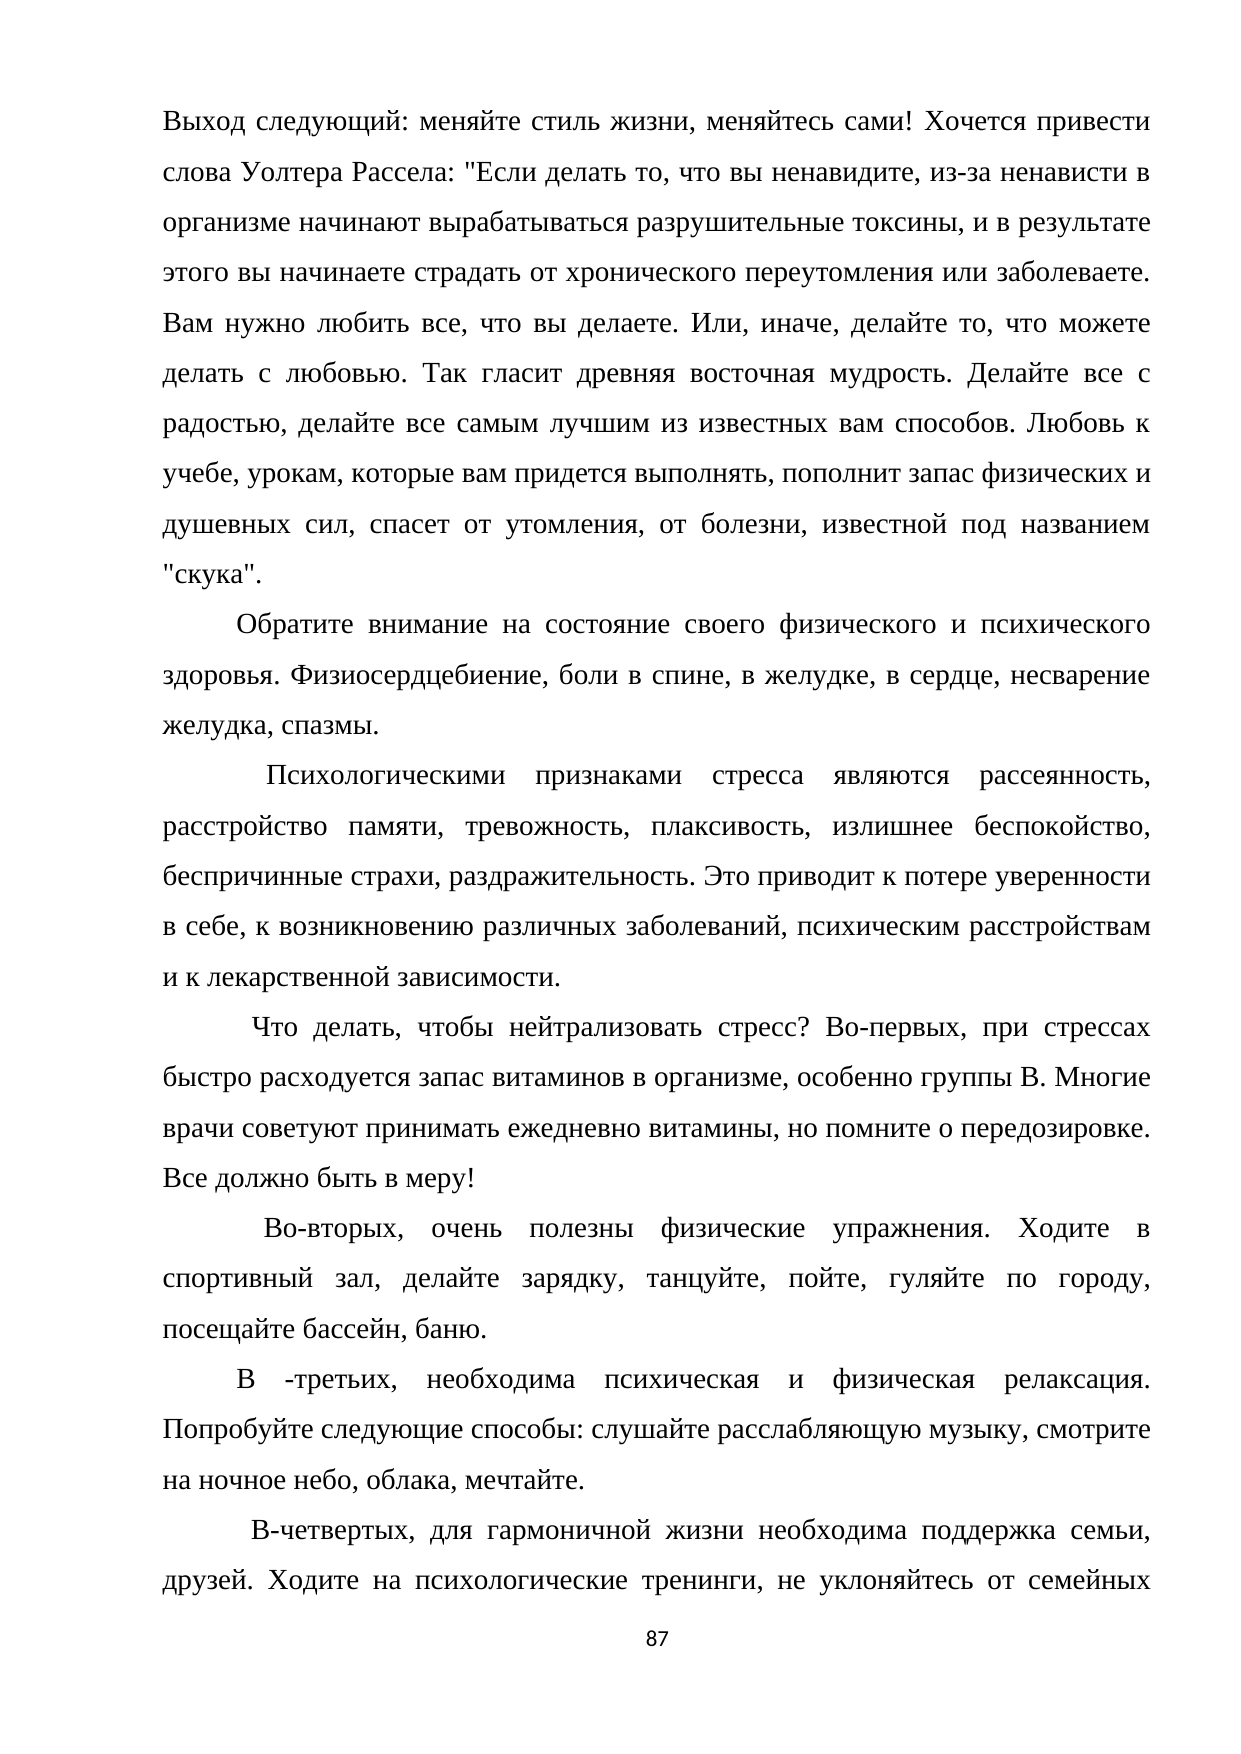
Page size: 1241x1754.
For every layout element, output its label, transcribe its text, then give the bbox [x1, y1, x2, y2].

text Что делать, чтобы нейтрализовать стресс? Во-первых, при стрессах быстро расходуется запас витаминов в организме, особенно группы В. Многие врачи советуют принимать ежедневно витамины, но помните о передозировке. Все должно быть в меру! [162, 1009, 1152, 1193]
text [162, 1512, 1152, 1596]
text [162, 103, 1152, 590]
text В -третьих, необходима психическая и физическая релаксация. Попробуйте следующие способы: слушайте расслабляющую музыку, смотрите на ночное небо, облака, мечтайте. [162, 1361, 1152, 1495]
text Во-вторых, очень полезны физические упражнения. Ходите в спортивный зал, делайте зарядку, танцуйте, пойте, гуляйте по городу, посещайте бассейн, баню. [162, 1210, 1152, 1344]
text Психологическими признаками стресса являются рассеянность, расстройство памяти, тревожность, плаксивость, излишнее беспокойство, беспричинные страхи, раздражительность. Это приводит к потере уверенности в себе, к возникновению различных заболеваний, психическим расстройствам и к лекарственной зависимости. [162, 757, 1152, 992]
text Обратите внимание на состояние своего физического и психического здоровья. Физиосердцебиение, боли в спине, в желудке, в сердце, несварение желудка, спазмы. [162, 607, 1152, 741]
